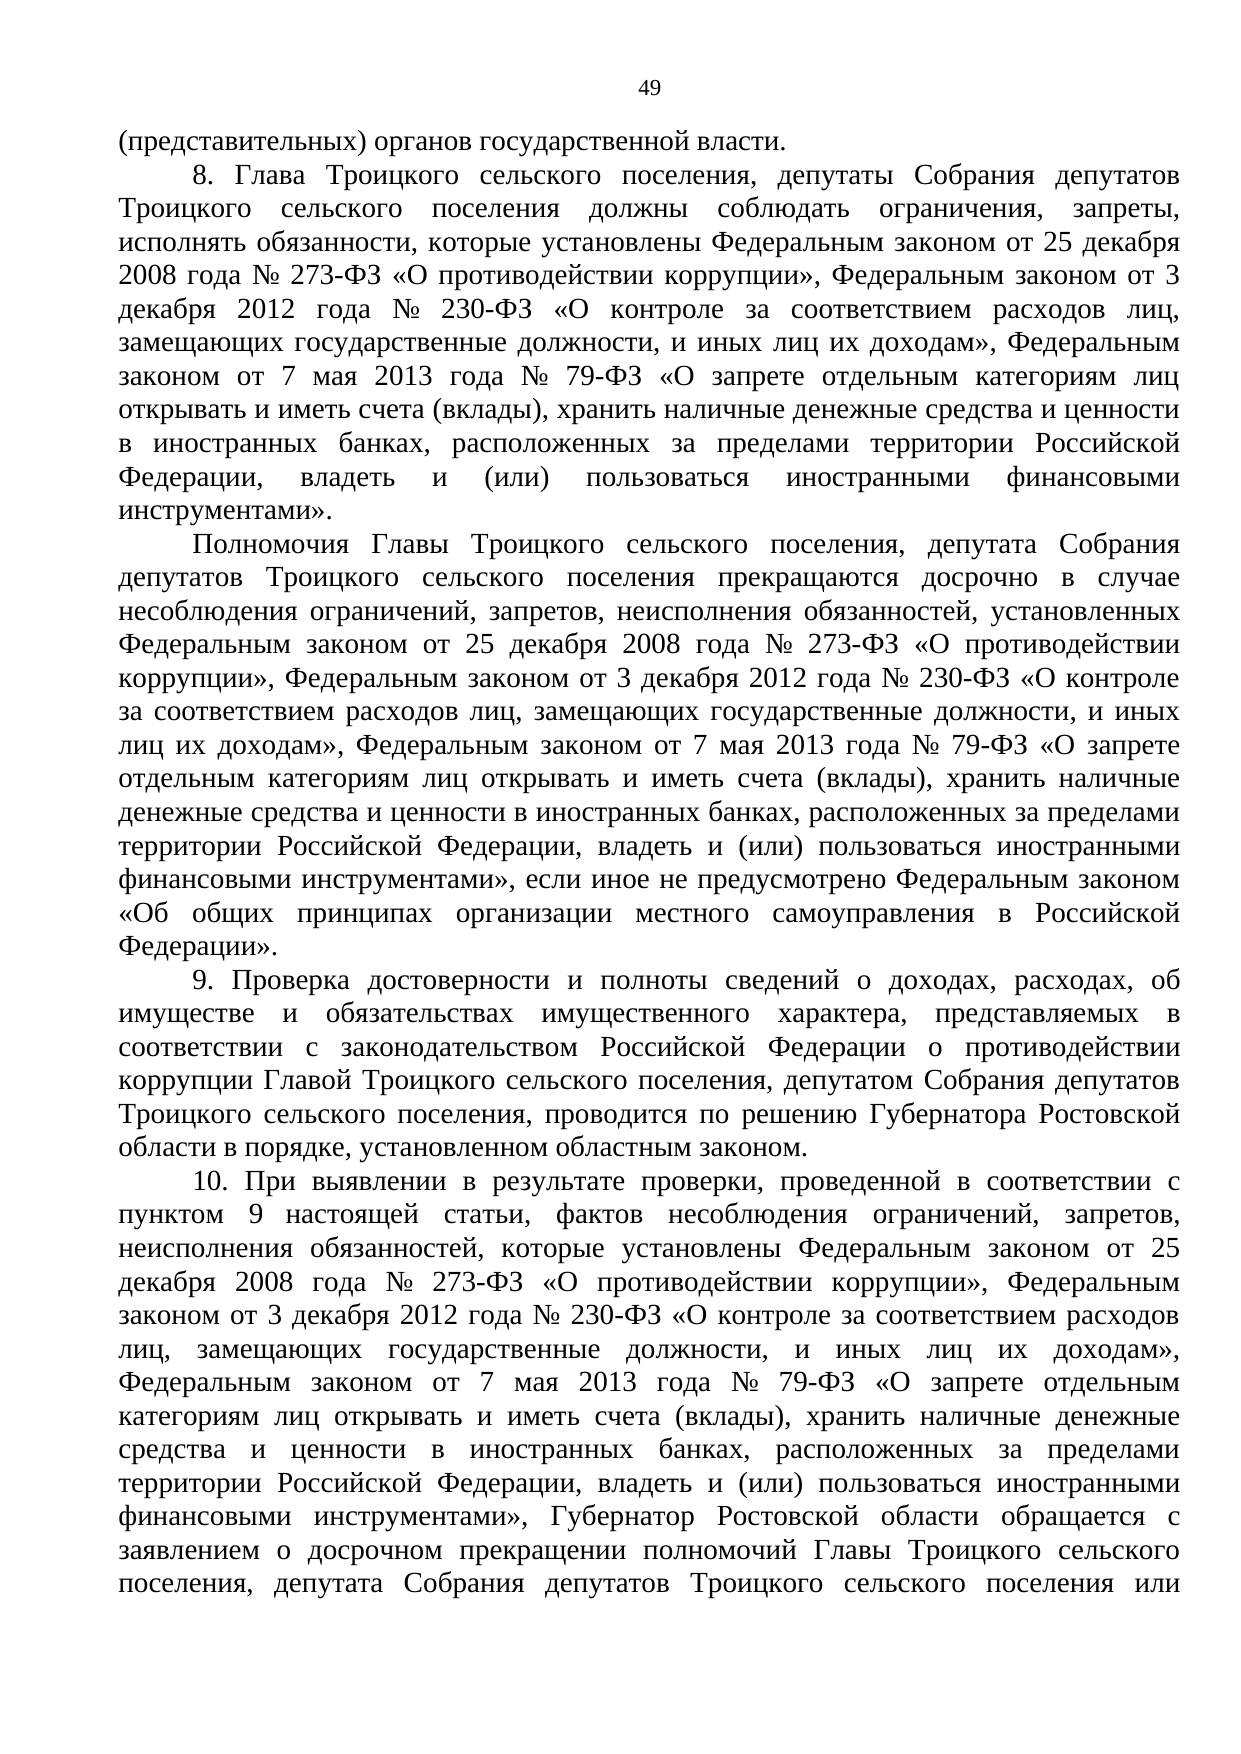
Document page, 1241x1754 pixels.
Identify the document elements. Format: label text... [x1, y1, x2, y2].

text 9. Проверка достоверности и полноты сведений о доходах, расходах, об имуществе и обязательствах имущественного характера, представляемых в соответствии с законодательством Российской Федерации о противодействии коррупции Главой Троицкого сельского поселения, депутатом Собрания депутатов Троицкого сельского поселения, проводится по решению Губернатора Ростовской области в порядке, установленном областным законом. [118, 962, 1181, 1163]
text 8. Глава Троицкого сельского поселения, депутаты Собрания депутатов Троицкого сельского поселения должны соблюдать ограничения, запреты, исполнять обязанности, которые установлены Федеральным законом от 25 декабря 2008 года № 273-ФЗ «О противодействии коррупции», Федеральным законом от 3 декабря 2012 года № 230-ФЗ «О контроле за соответствием расходов лиц, замещающих государственные должности, и иных лиц их доходам», Федеральным законом от 7 мая 2013 года № 79-ФЗ «О запрете отдельным категориям лиц открывать и иметь счета (вклады), хранить наличные денежные средства и ценности в иностранных банках, расположенных за пределами территории Российской Федерации, владеть и (или) пользоваться иностранными финансовыми инструментами». [118, 157, 1181, 526]
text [118, 123, 1181, 157]
text Полномочия Главы Троицкого сельского поселения, депутата Собрания депутатов Троицкого сельского поселения прекращаются досрочно в случае несоблюдения ограничений, запретов, неисполнения обязанностей, установленных Федеральным законом от 25 декабря 2008 года № 273-ФЗ «О противодействии коррупции», Федеральным законом от 3 декабря 2012 года № 230-ФЗ «О контроле за соответствием расходов лиц, замещающих государственные должности, и иных лиц их доходам», Федеральным законом от 7 мая 2013 года № 79-ФЗ «О запрете отдельным категориям лиц открывать и иметь счета (вклады), хранить наличные денежные средства и ценности в иностранных банках, расположенных за пределами территории Российской Федерации, владеть и (или) пользоваться иностранными финансовыми инструментами», если иное не предусмотрено Федеральным законом «Об общих принципах организации местного самоуправления в Российской Федерации». [118, 526, 1181, 962]
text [118, 1163, 1181, 1599]
